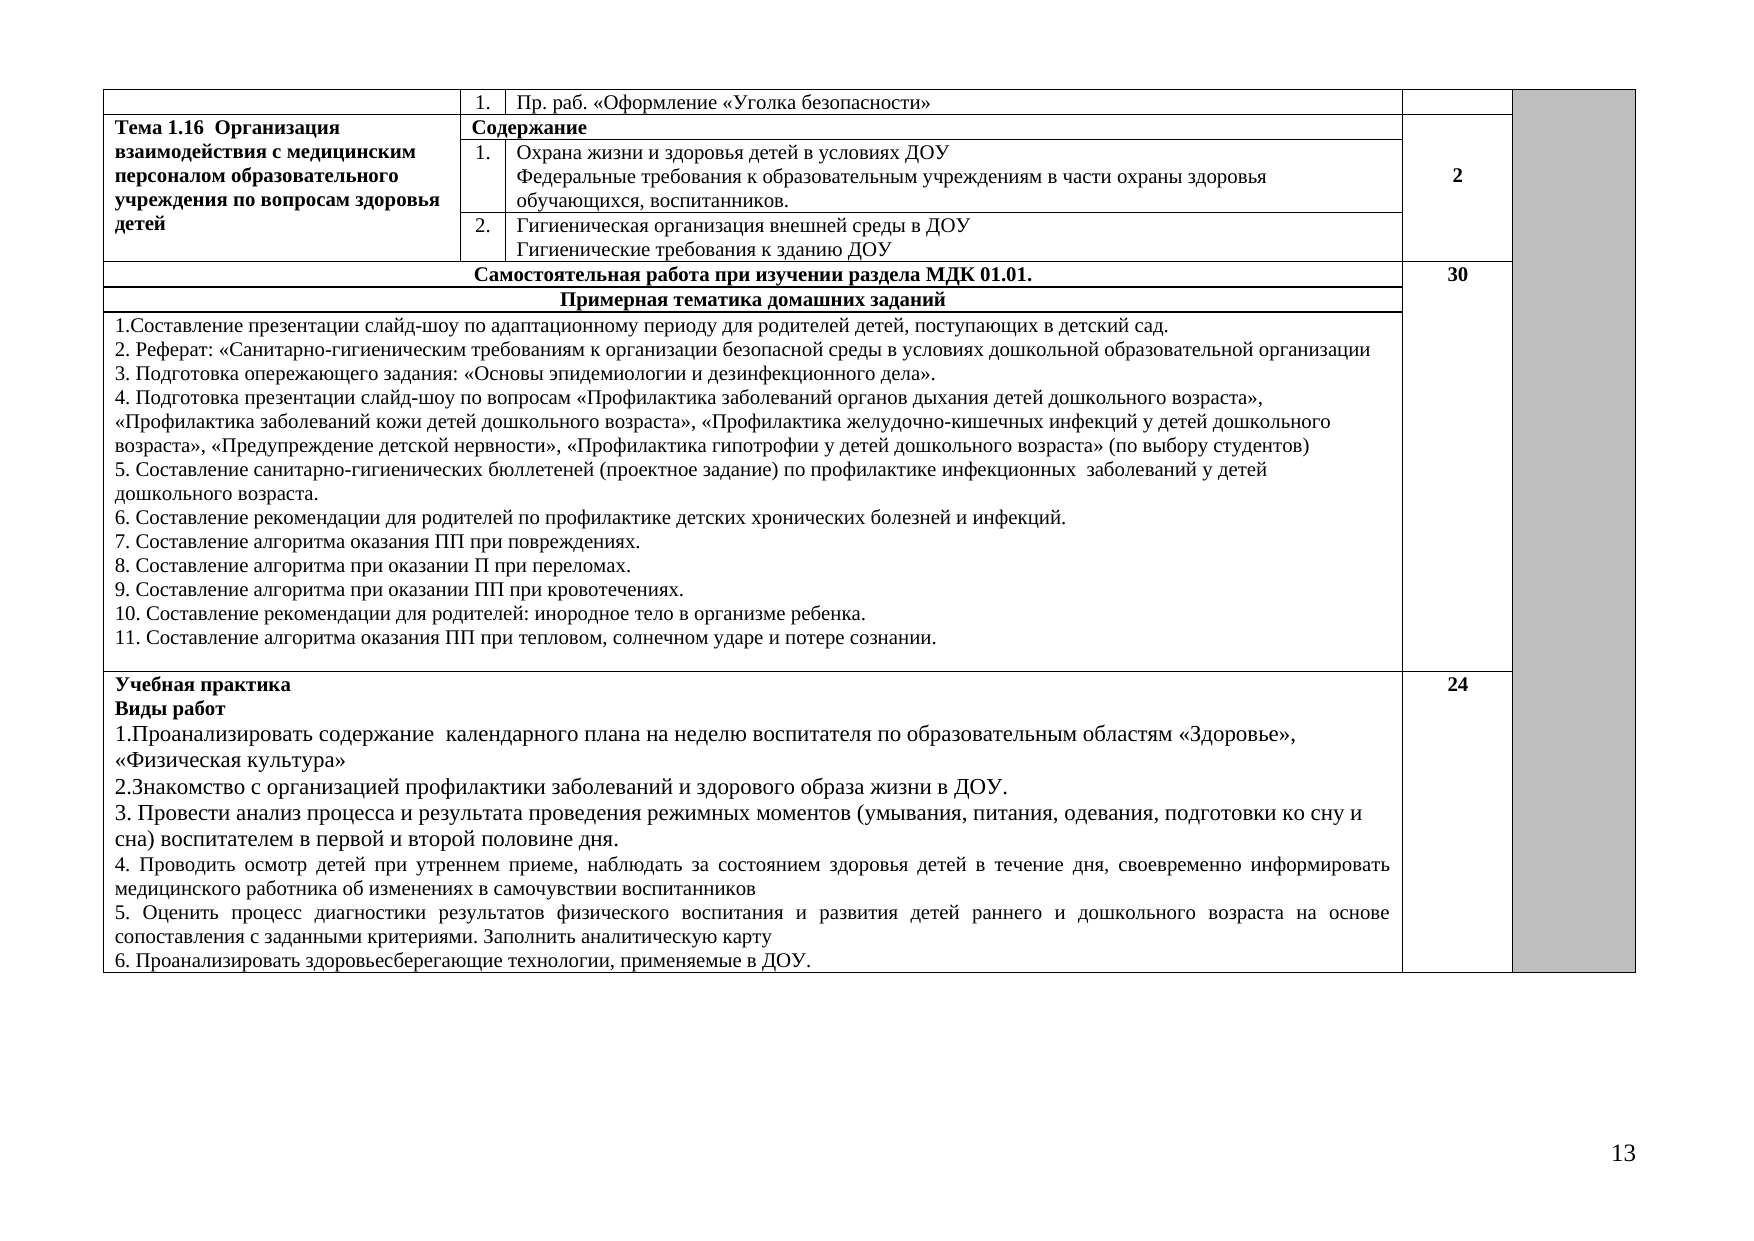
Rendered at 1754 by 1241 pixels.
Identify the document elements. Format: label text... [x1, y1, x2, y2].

table_cell 24 [1403, 672, 1512, 972]
table_cell 30 [1403, 262, 1512, 671]
table_cell Самостоятельная работа при изучении раздела МДК 01.01. [104, 262, 1402, 286]
table_cell Гигиеническая организация внешней среды в ДОУ Гигиенические требования к зданию ДОУ [506, 213, 1402, 261]
table_cell Охрана жизни и здоровья детей в условиях ДОУ Федеральные требования к образовательным учреждениям в части охраны здоровья обучающихся, воспитанников. [506, 140, 1402, 212]
table_cell Тема 1.16 Организация взаимодействия с медицинским персоналом образовательного учреждения по вопросам здоровья детей [104, 115, 460, 261]
table_cell 2 [1403, 115, 1512, 261]
table_cell Учебная практика Виды работ 1.Проанализировать содержание календарного плана на неделю воспитателя по образовательным областям «Здоровье», «Физическая культура» 2.Знакомство с организацией профилактики заболеваний и здорового образа жизни в ДОУ. 3. Провести анализ процесса и результата проведения режимных моментов (умывания, питания, одевания, подготовки ко сну и сна) воспитателем в первой и второй половине дня. 4. Проводить осмотр детей при утреннем приеме, наблюдать за состоянием здоровья детей в течение дня, своевременно информировать медицинского работника об изменениях в самочувствии воспитанников 5. Оценить процесс диагностики результатов физического воспитания и развития детей раннего и дошкольного возраста на основе сопоставления с заданными критериями. Заполнить аналитическую карту 6. Проанализировать здоровьесберегающие технологии, применяемые в ДОУ. [104, 672, 1402, 972]
table_cell Примерная тематика домашних заданий [104, 288, 1402, 311]
table_cell 1. [461, 90, 505, 114]
table_cell Пр. раб. «Оформление «Уголка безопасности» [506, 90, 1402, 114]
table_cell 1 [1403, 90, 1512, 114]
table_cell 2. [461, 213, 505, 261]
table_cell 1. [461, 140, 505, 212]
table_cell Содержание [461, 115, 1402, 139]
table_cell 1.Составление презентации слайд-шоу по адаптационному периоду для родителей детей, поступающих в детский сад. 2. Реферат: «Санитарно-гигиеническим требованиям к организации безопасной среды в условиях дошкольной образовательной организации 3. Подготовка опережающего задания: «Основы эпидемиологии и дезинфекционного дела». 4. Подготовка презентации слайд-шоу по вопросам «Профилактика заболеваний органов дыхания детей дошкольного возраста», «Профилактика заболеваний кожи детей дошкольного возраста», «Профилактика желудочно-кишечных инфекций у детей дошкольного возраста», «Предупреждение детской нервности», «Профилактика гипотрофии у детей дошкольного возраста» (по выбору студентов) 5. Составление санитарно-гигиенических бюллетеней (проектное задание) по профилактике инфекционных заболеваний у детей дошкольного возраста. 6. Составление рекомендации для родителей по профилактике детских хронических болезней и инфекций. 7. Составление алгоритма оказания ПП при повреждениях. 8. Составление алгоритма при оказании П при переломах. 9. Составление алгоритма при оказании ПП при кровотечениях. 10. Составление рекомендации для родителей: инородное тело в организме ребенка. 11. Составление алгоритма оказания ПП при тепловом, солнечном ударе и потере сознании. [104, 313, 1402, 671]
